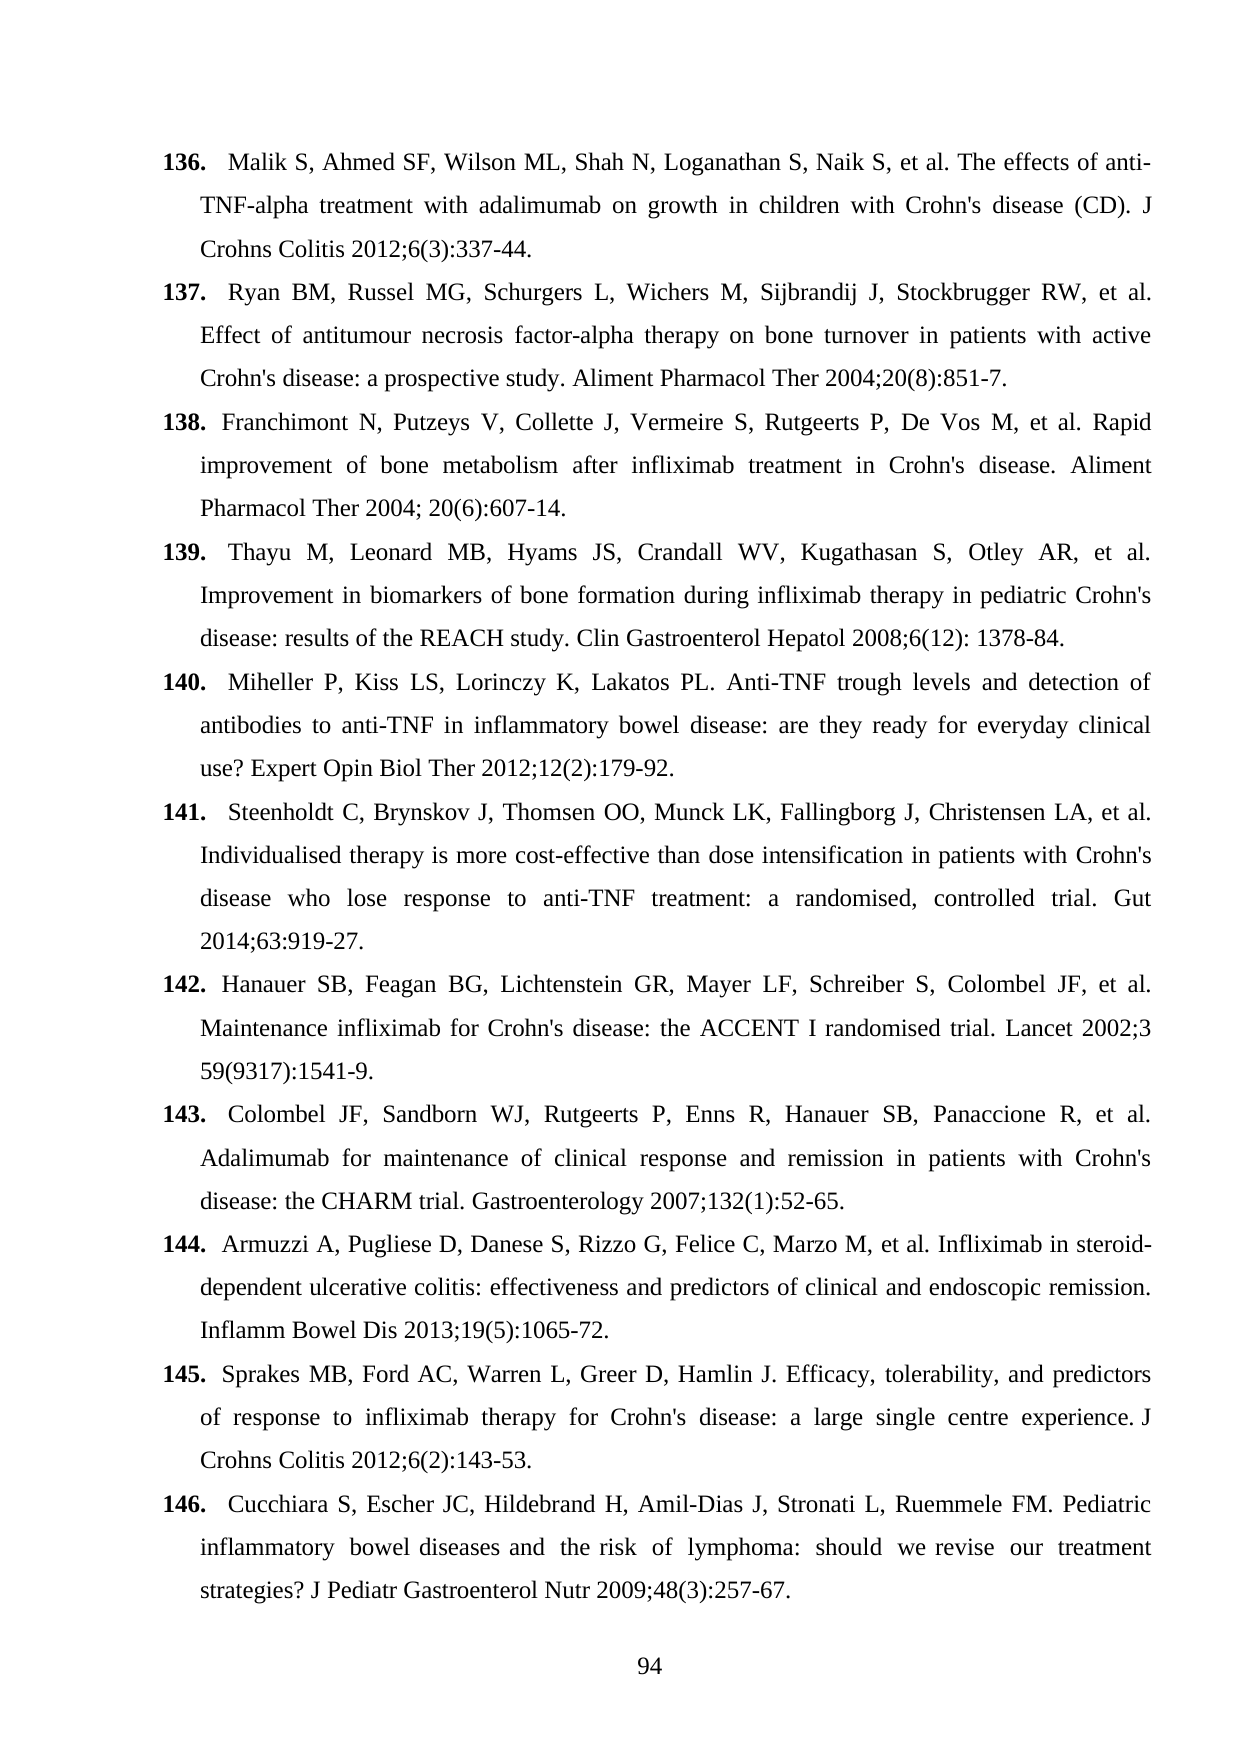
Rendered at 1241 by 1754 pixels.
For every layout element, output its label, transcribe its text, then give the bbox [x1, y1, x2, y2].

list Malik S, Ahmed SF, Wilson ML, Shah N, Loganathan S, Naik S, et al. The effects of anti- TNF-alpha treatment with adalimumab on growth in children with Crohn's disease (CD). J Crohns Colitis 2012;6(3):337-44. [162, 147, 1152, 262]
list Cucchiara S, Escher JC, Hildebrand H, Amil-Dias J, Stronati L, Ruemmele FM. Pediatric inflammatory bowel diseases and the risk of lymphoma: should we revise our treatment strategies? J Pediatr Gastroenterol Nutr 2009;48(3):257-67. [162, 1489, 1152, 1604]
list Thayu M, Leonard MB, Hyams JS, Crandall WV, Kugathasan S, Otley AR, et al. Improvement in biomarkers of bone formation during infliximab therapy in pediatric Crohn's disease: results of the REACH study. Clin Gastroenterol Hepatol 2008;6(12): 1378-84. [162, 537, 1152, 652]
list Miheller P, Kiss LS, Lorinczy K, Lakatos PL. Anti-TNF trough levels and detection of antibodies to anti-TNF in inflammatory bowel disease: are they ready for everyday clinical use? Expert Opin Biol Ther 2012;12(2):179-92. [162, 667, 1152, 782]
list Sprakes MB, Ford AC, Warren L, Greer D, Hamlin J. Efficacy, tolerability, and predictors of response to infliximab therapy for Crohn's disease: a large single centre experience. J Crohns Colitis 2012;6(2):143-53. [162, 1359, 1152, 1474]
list Hanauer SB, Feagan BG, Lichtenstein GR, Mayer LF, Schreiber S, Colombel JF, et al. Maintenance infliximab for Crohn's disease: the ACCENT I randomised trial. Lancet 2002;3 59(9317):1541-9. [162, 969, 1152, 1084]
list Steenholdt C, Brynskov J, Thomsen OO, Munck LK, Fallingborg J, Christensen LA, et al. Individualised therapy is more cost-effective than dose intensification in patients with Crohn's disease who lose response to anti-TNF treatment: a randomised, controlled trial. Gut 2014;63:919-27. [162, 797, 1152, 955]
list Ryan BM, Russel MG, Schurgers L, Wichers M, Sijbrandij J, Stockbrugger RW, et al. Effect of antitumour necrosis factor-alpha therapy on bone turnover in patients with active Crohn's disease: a prospective study. Aliment Pharmacol Ther 2004;20(8):851-7. [162, 277, 1152, 392]
list Franchimont N, Putzeys V, Collette J, Vermeire S, Rutgeerts P, De Vos M, et al. Rapid improvement of bone metabolism after infliximab treatment in Crohn's disease. Aliment Pharmacol Ther 2004; 20(6):607-14. [162, 407, 1152, 522]
list Armuzzi A, Pugliese D, Danese S, Rizzo G, Felice C, Marzo M, et al. Infliximab in steroid- dependent ulcerative colitis: effectiveness and predictors of clinical and endoscopic remission. Inflamm Bowel Dis 2013;19(5):1065-72. [162, 1229, 1152, 1344]
list Colombel JF, Sandborn WJ, Rutgeerts P, Enns R, Hanauer SB, Panaccione R, et al. Adalimumab for maintenance of clinical response and remission in patients with Crohn's disease: the CHARM trial. Gastroenterology 2007;132(1):52-65. [162, 1099, 1151, 1214]
